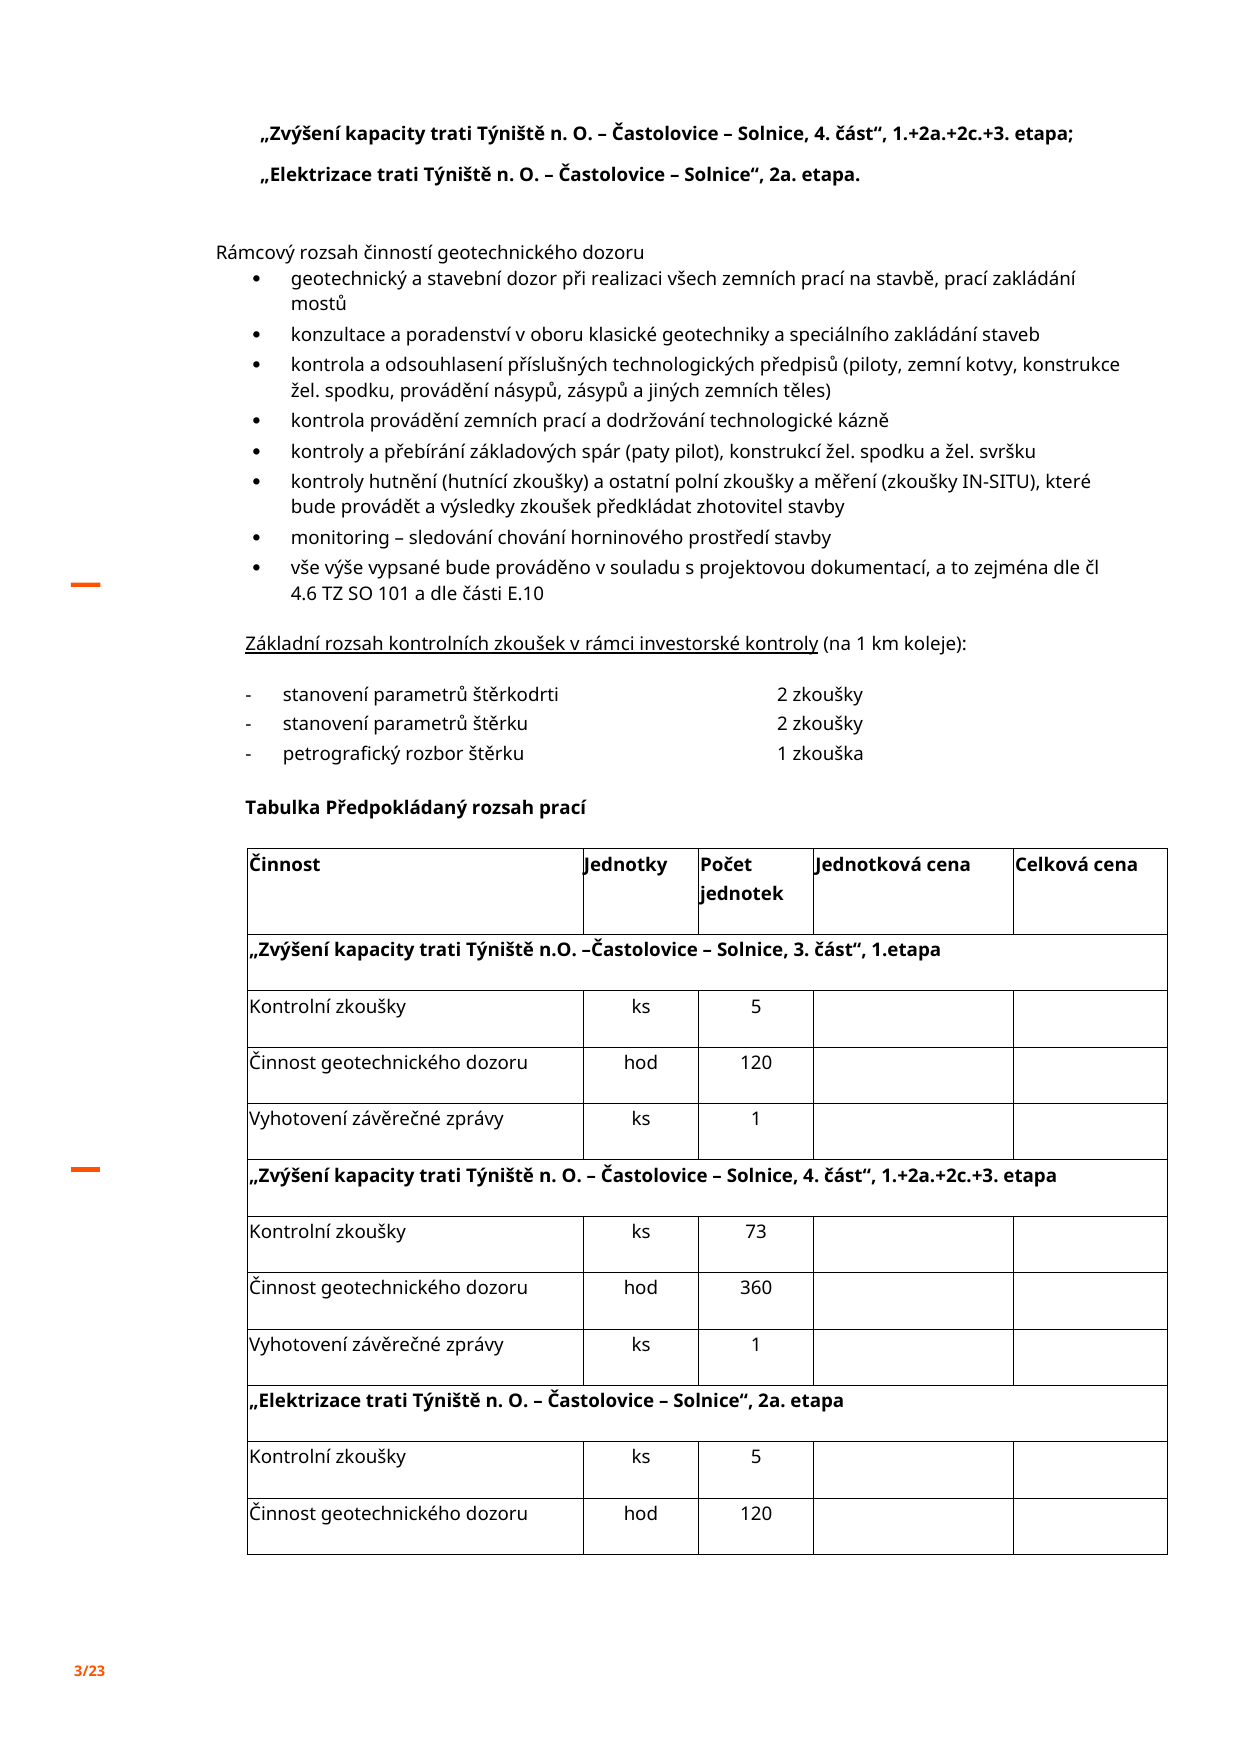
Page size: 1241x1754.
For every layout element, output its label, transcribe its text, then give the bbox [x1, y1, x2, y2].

list petrografický rozbor štěrku 1 zkouška [245, 740, 1122, 765]
table_cell [814, 991, 1013, 1047]
table_cell Kontrolní zkoušky [248, 991, 583, 1047]
table_cell 5 [699, 1442, 813, 1497]
table_cell ks [584, 1217, 698, 1272]
table_cell Činnost geotechnického dozoru [248, 1048, 583, 1103]
table_cell [814, 1273, 1013, 1328]
table_cell [814, 1499, 1013, 1554]
table_cell [814, 1217, 1013, 1272]
table_cell 360 [699, 1273, 813, 1328]
table_cell Kontrolní zkoušky [248, 1442, 583, 1497]
table_cell „Zvýšení kapacity trati Týniště n. O. – Častolovice – Solnice, 4. část“, 1.+2a.+2c.+3. etapa [248, 1160, 1167, 1216]
table_cell [1014, 991, 1167, 1047]
table_cell [814, 1104, 1013, 1159]
list geotechnický a stavební dozor při realizaci všech zemních prací na stavbě, prací zakládání mostů [253, 265, 1122, 316]
table_header Činnost [248, 849, 583, 934]
table_cell Činnost geotechnického dozoru [248, 1499, 583, 1554]
table_cell Kontrolní zkoušky [248, 1217, 583, 1272]
table_cell hod [584, 1273, 698, 1328]
table_header Jednotková cena [814, 849, 1013, 934]
table_cell 73 [699, 1217, 813, 1272]
table_cell ks [584, 1330, 698, 1385]
table_cell „Elektrizace trati Týniště n. O. – Častolovice – Solnice“, 2a. etapa [248, 1386, 1167, 1441]
table_cell Vyhotovení závěrečné zprávy [248, 1104, 583, 1159]
text Tabulka Předpokládaný rozsah prací [216, 794, 1122, 819]
table_cell ks [584, 1442, 698, 1497]
list kontroly a přebírání základových spár (paty pilot), konstrukcí žel. spodku a žel. svršku [253, 438, 1122, 463]
table_cell [814, 1442, 1013, 1497]
table_cell ks [584, 991, 698, 1047]
list monitoring – sledování chování horninového prostředí stavby [253, 524, 1122, 550]
list stanovení parametrů štěrku 2 zkoušky [245, 711, 1122, 736]
list kontroly hutnění (hutnící zkoušky) a ostatní polní zkoušky a měření (zkoušky IN-SITU), které bude provádět a výsledky zkoušek předkládat zhotovitel stavby [253, 468, 1122, 519]
table_cell [1014, 1048, 1167, 1103]
table_header Počet jednotek [699, 849, 813, 934]
list kontrola provádění zemních prací a dodržování technologické kázně [253, 407, 1122, 433]
text Rámcový rozsah činností geotechnického dozoru [216, 240, 1122, 265]
table_cell [1014, 1104, 1167, 1159]
table_cell Vyhotovení závěrečné zprávy [248, 1330, 583, 1385]
list kontrola a odsouhlasení příslušných technologických předpisů (piloty, zemní kotvy, konstrukce žel. spodku, provádění násypů, zásypů a jiných zemních těles) [253, 352, 1122, 403]
list vše výše vypsané bude prováděno v souladu s projektovou dokumentací, a to zejména dle čl 4.6 TZ SO 101 a dle části E.10 [253, 555, 1122, 606]
table_header Celková cena [1014, 849, 1167, 934]
table_cell 1 [699, 1330, 813, 1385]
table_cell Činnost geotechnického dozoru [248, 1273, 583, 1328]
table_cell 1 [699, 1104, 813, 1159]
table_cell [1014, 1330, 1167, 1385]
table_cell [1014, 1499, 1167, 1554]
table_cell ks [584, 1104, 698, 1159]
list stanovení parametrů štěrkodrti 2 zkoušky [245, 681, 1122, 707]
table_cell [1014, 1217, 1167, 1272]
table_cell [814, 1048, 1013, 1103]
table_cell [1014, 1273, 1167, 1328]
text „Zvýšení kapacity trati Týniště n. O. – Častolovice – Solnice, 4. část“, 1.+2a.+2c.+3. etapa; [260, 121, 1122, 146]
table_cell hod [584, 1499, 698, 1554]
table_cell 120 [699, 1048, 813, 1103]
text „Elektrizace trati Týniště n. O. – Častolovice – Solnice“, 2a. etapa. [260, 161, 1122, 187]
table_cell hod [584, 1048, 698, 1103]
list konzultace a poradenství v oboru klasické geotechniky a speciálního zakládání staveb [253, 321, 1122, 347]
table_cell [814, 1330, 1013, 1385]
text Základní rozsah kontrolních zkoušek v rámci investorské kontroly (na 1 km koleje): [245, 631, 1122, 656]
table_cell 120 [699, 1499, 813, 1554]
table_cell „Zvýšení kapacity trati Týniště n.O. –Častolovice – Solnice, 3. část“, 1.etapa [248, 935, 1167, 990]
table_cell 5 [699, 991, 813, 1047]
table_header Jednotky [584, 849, 698, 934]
table_cell [1014, 1442, 1167, 1497]
